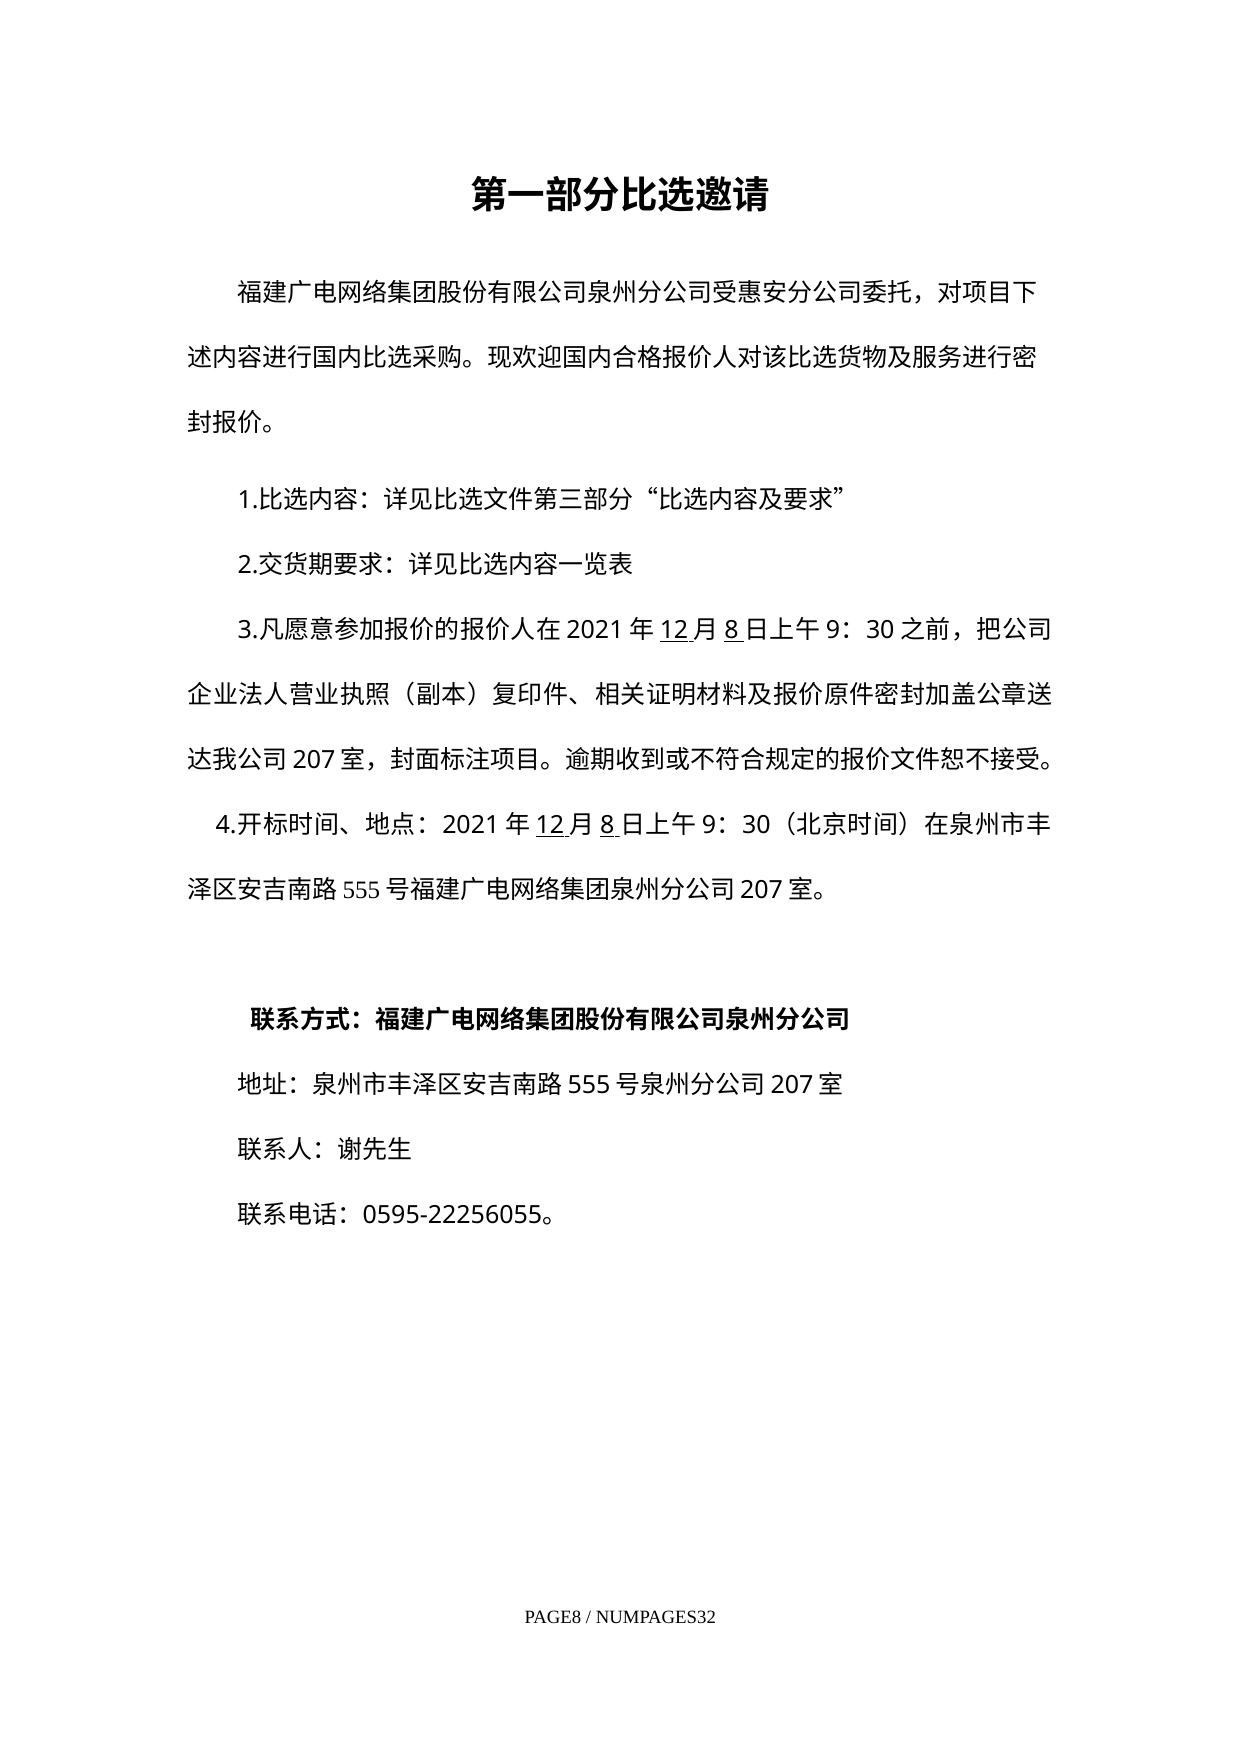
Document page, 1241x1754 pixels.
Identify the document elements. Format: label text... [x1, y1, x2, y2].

text 1.比选内容：详见比选文件第三部分“比选内容及要求” [187, 465, 1053, 530]
text 地址：泉州市丰泽区安吉南路555号泉州分公司207室 [187, 1050, 1053, 1115]
text 联系电话：0595-22256055。 [187, 1180, 1053, 1245]
text 联系人：谢先生 [187, 1115, 1053, 1180]
text 2.交货期要求：详见比选内容一览表 [187, 530, 1053, 595]
text 福建广电网络集团股份有限公司泉州分公司受惠安分公司委托，对项目下述内容进行国内比选采购。现欢迎国内合格报价人对该比选货物及服务进行密封报价。 [187, 258, 1053, 453]
text 3.凡愿意参加报价的报价人在2021年12月8日上午9：30之前，把公司企业法人营业执照（副本）复印件、相关证明材料及报价原件密封加盖公章送达我公司207室，封面标注项目。逾期收到或不符合规定的报价文件恕不接受。 [187, 595, 1053, 790]
text 第一部分比选邀请 [187, 160, 1053, 225]
text 4.开标时间、地点：2021年12月8日上午9：30（北京时间）在泉州市丰泽区安吉南路555号福建广电网络集团泉州分公司207室。 [187, 790, 1053, 920]
text 联系方式：福建广电网络集团股份有限公司泉州分公司 [187, 985, 1053, 1050]
